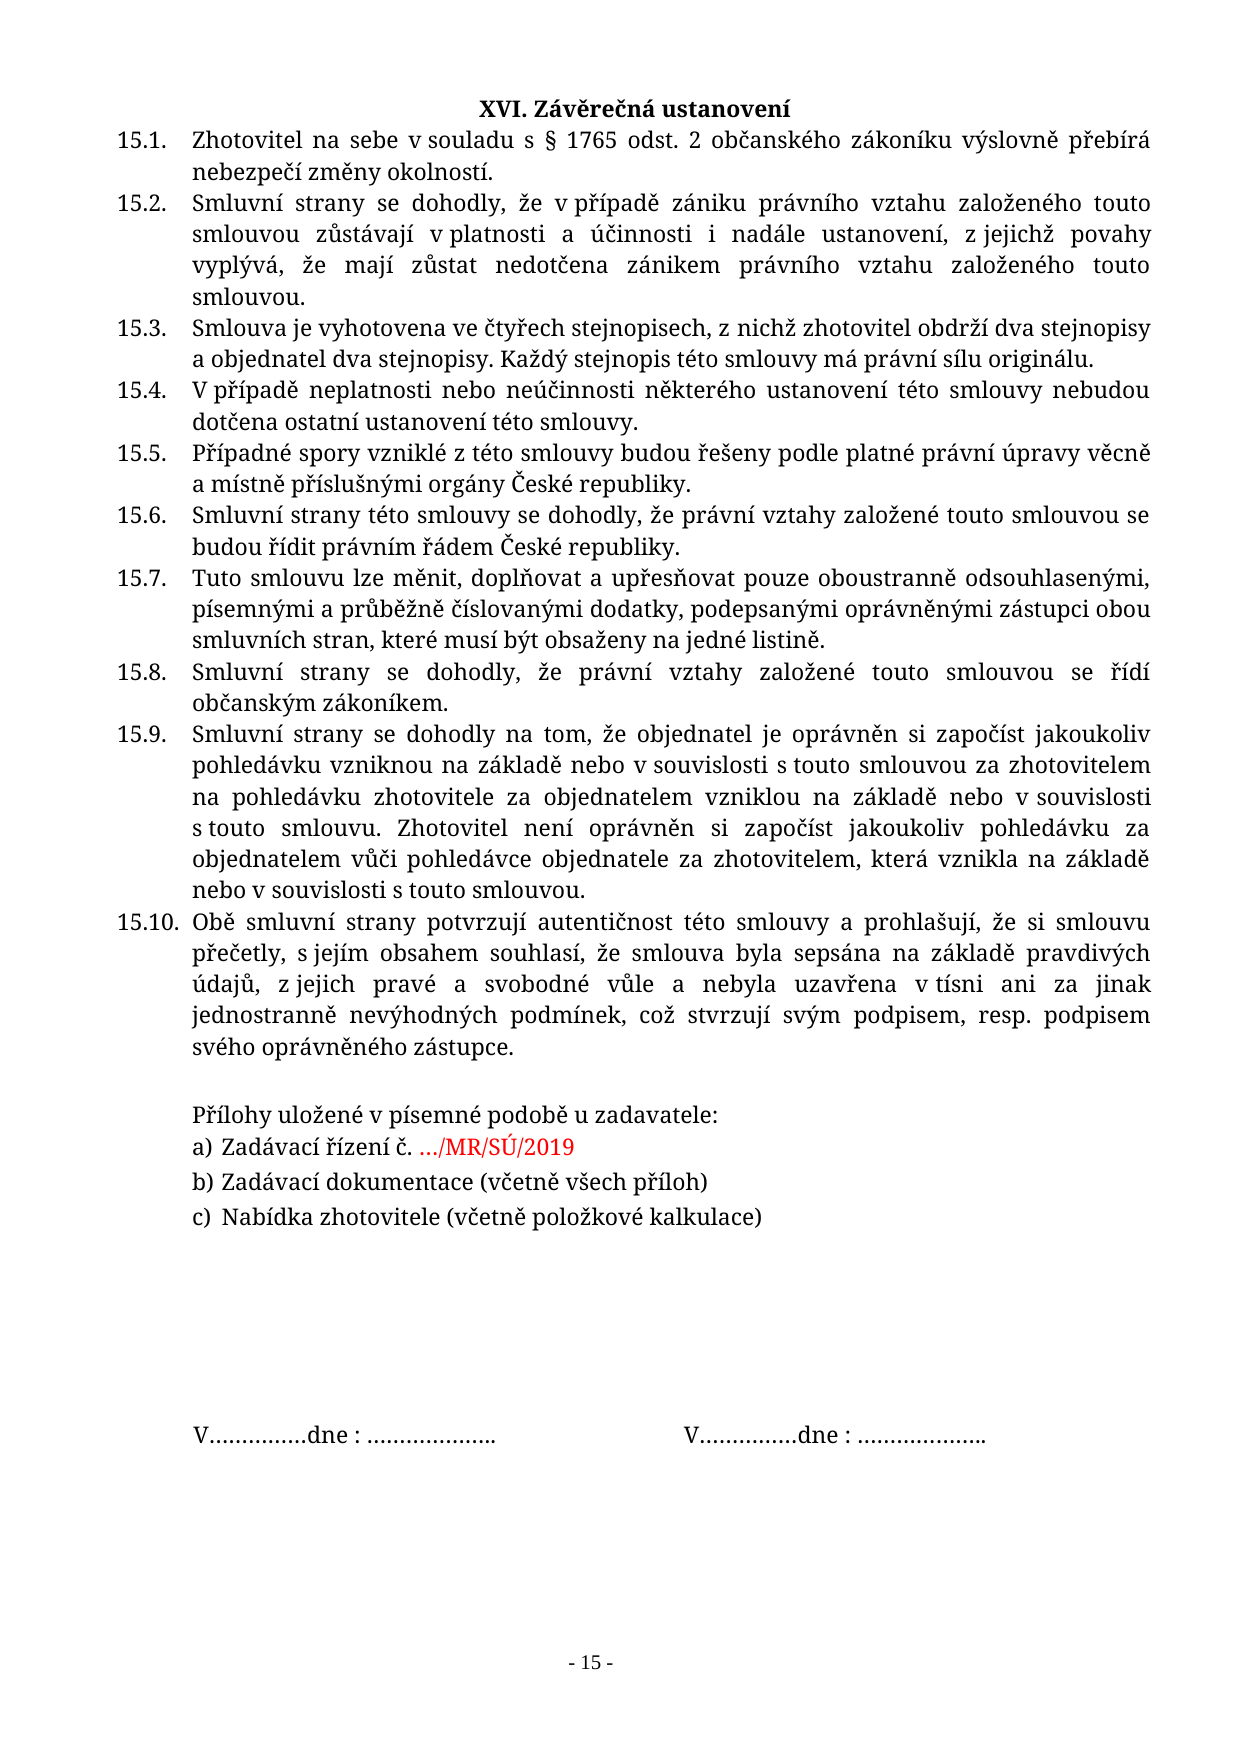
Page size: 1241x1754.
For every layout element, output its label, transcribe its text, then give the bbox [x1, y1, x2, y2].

text XVI. Závěrečná ustanovení [118, 93, 1152, 124]
list Smluvní strany se dohodly na tom, že objednatel je oprávněn si započíst jakoukoliv pohledávku vzniknou na základě nebo v souvislosti s touto smlouvou za zhotovitelem na pohledávku zhotovitele za objednatelem vzniklou na základě nebo v souvislosti s touto smlouvu. Zhotovitel není oprávněn si započíst jakoukoliv pohledávku za objednatelem vůči pohledávce objednatele za zhotovitelem, která vznikla na základě nebo v souvislosti s touto smlouvou. [117, 718, 1152, 905]
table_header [672, 1419, 1163, 1638]
list Smlouva je vyhotovena ve čtyřech stejnopisech, z nichž zhotovitel obdrží dva stejnopisy a objednatel dva stejnopisy. Každý stejnopis této smlouvy má právní sílu originálu. [117, 312, 1152, 374]
list Tuto smlouvu lze měnit, doplňovat a upřesňovat pouze oboustranně odsouhlasenými, písemnými a průběžně číslovanými dodatky, podepsanými oprávněnými zástupci obou smluvních stran, které musí být obsaženy na jedné listině. [117, 562, 1152, 655]
list Zhotovitel na sebe v souladu s § 1765 odst. 2 občanského zákoníku výslovně přebírá nebezpečí změny okolností. [117, 124, 1152, 187]
list Smluvní strany této smlouvy se dohodly, že právní vztahy založené touto smlouvou se budou řídit právním řádem České republiky. [117, 499, 1152, 562]
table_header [182, 1419, 672, 1638]
list Zadávací dokumentace (včetně všech příloh) [192, 1166, 1152, 1197]
list Smluvní strany se dohodly, že v případě zániku právního vztahu založeného touto smlouvou zůstávají v platnosti a účinnosti i nadále ustanovení, z jejichž povahy vyplývá, že mají zůstat nedotčena zánikem právního vztahu založeného touto smlouvou. [117, 187, 1152, 312]
list Smluvní strany se dohodly, že právní vztahy založené touto smlouvou se řídí občanským zákoníkem. [117, 655, 1152, 718]
text Přílohy uložené v písemné podobě u zadavatele: [192, 1099, 1152, 1130]
list V případě neplatnosti nebo neúčinnosti některého ustanovení této smlouvy nebudou dotčena ostatní ustanovení této smlouvy. [117, 374, 1152, 437]
list Nabídka zhotovitele (včetně položkové kalkulace) [192, 1201, 1152, 1232]
list Případné spory vzniklé z této smlouvy budou řešeny podle platné právní úpravy věcně a místně příslušnými orgány České republiky. [117, 437, 1152, 499]
list Zadávací řízení č. …/MR/SÚ/2019 [192, 1130, 1152, 1162]
list Obě smluvní strany potvrzují autentičnost této smlouvy a prohlašují, že si smlouvu přečetly, s jejím obsahem souhlasí, že smlouva byla sepsána na základě pravdivých údajů, z jejich pravé a svobodné vůle a nebyla uzavřena v tísni ani za jinak jednostranně nevýhodných podmínek, což stvrzují svým podpisem, resp. podpisem svého oprávněného zástupce. [117, 905, 1152, 1062]
